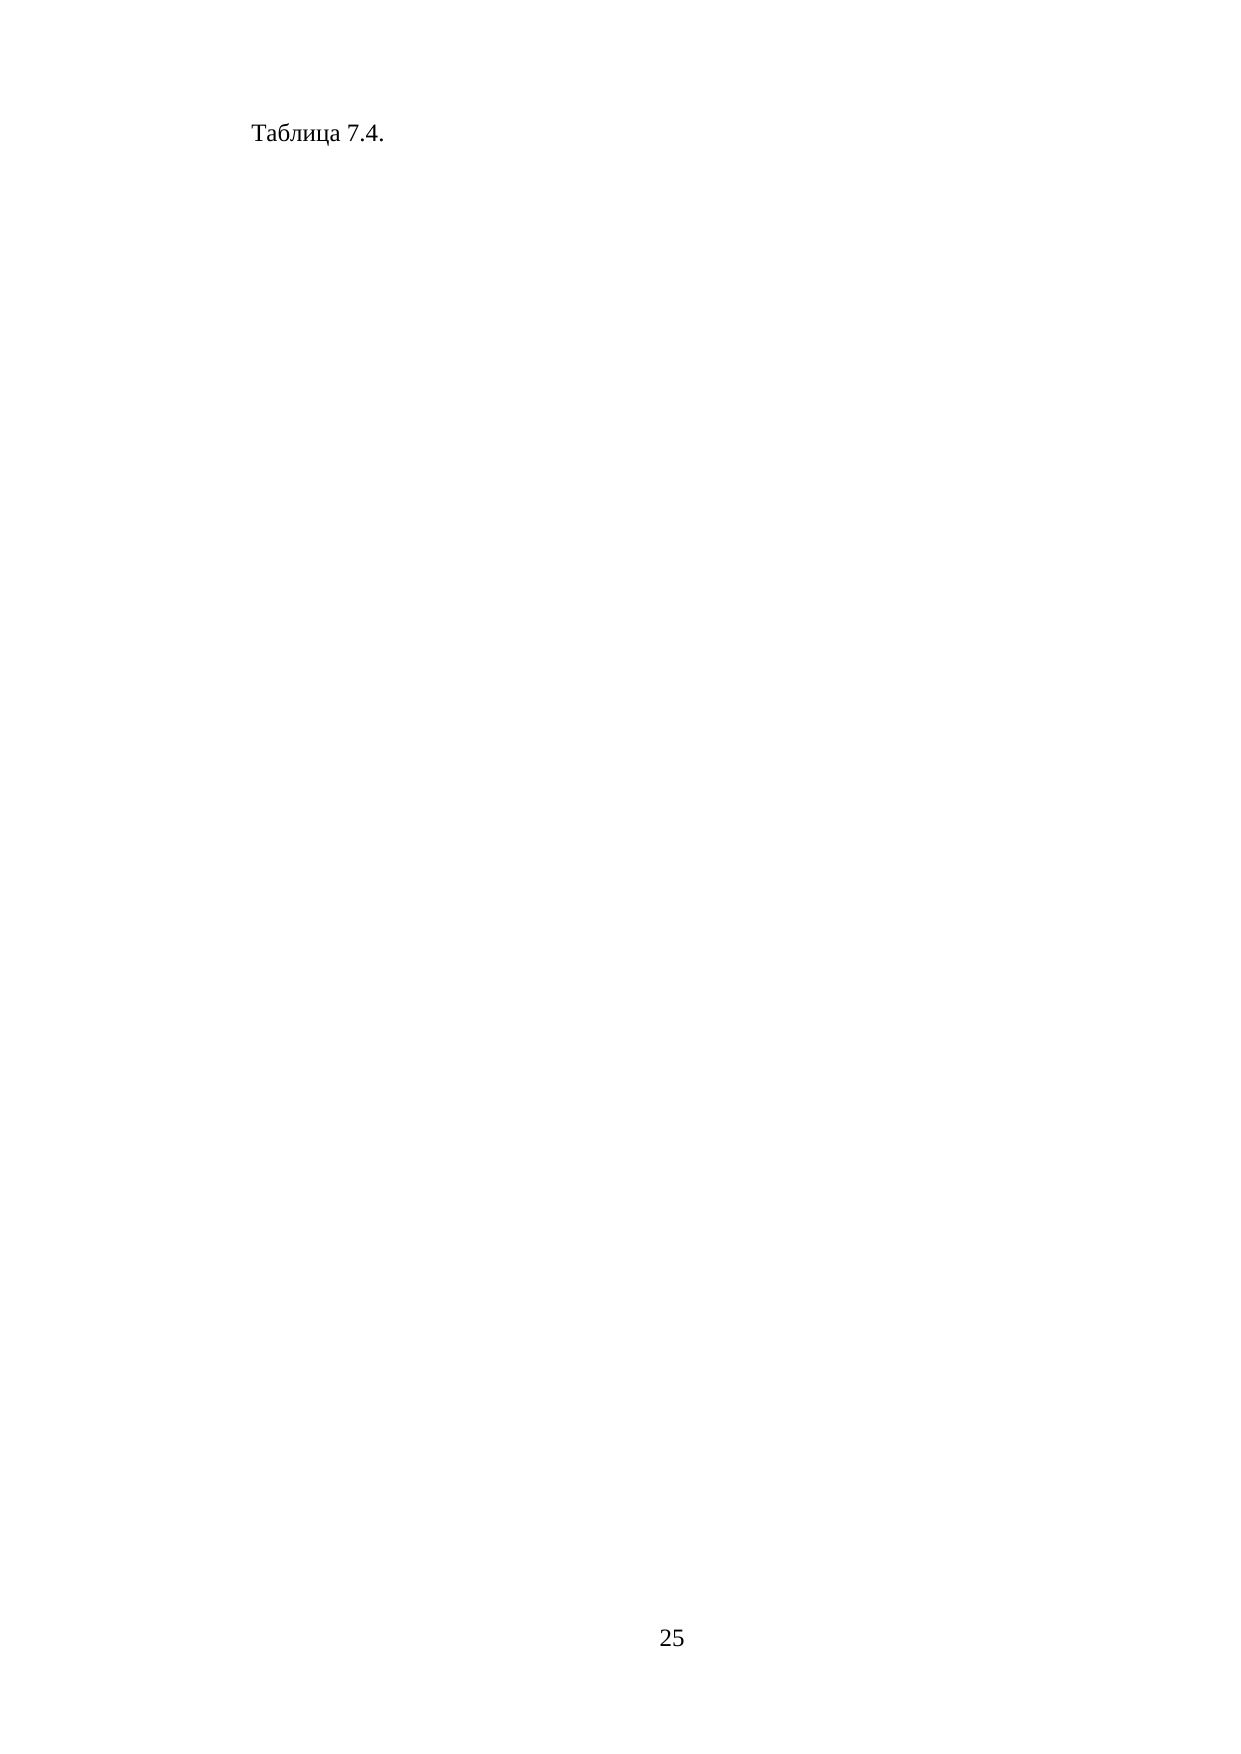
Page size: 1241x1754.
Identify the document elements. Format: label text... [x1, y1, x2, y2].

text Таблица 7.4. [177, 118, 1166, 147]
